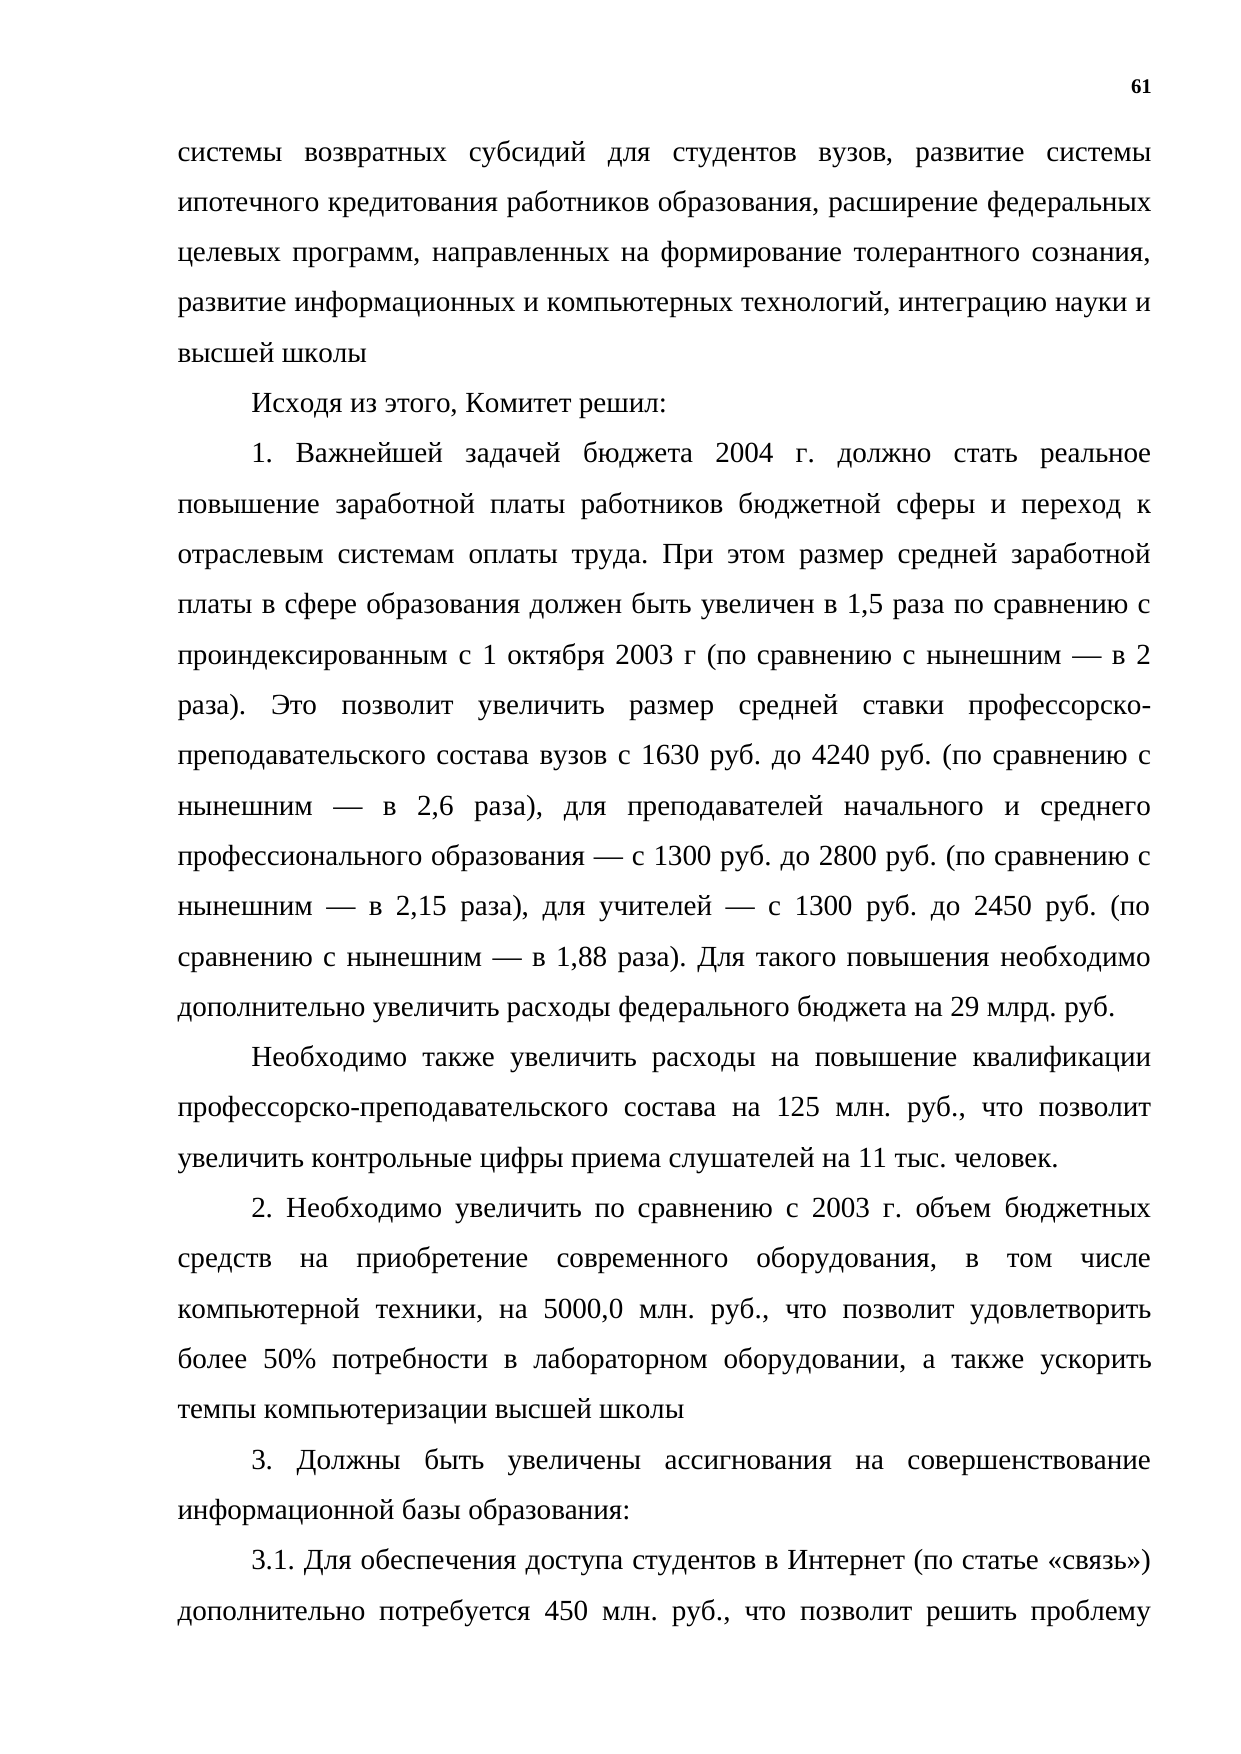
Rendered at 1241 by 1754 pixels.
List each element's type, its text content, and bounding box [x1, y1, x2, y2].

text 1. Важнейшей задачей бюджета 2004 г. должно стать реальное повышение заработной платы работников бюджетной сферы и переход к отраслевым системам оплаты труда. При этом размер средней заработной платы в сфере образования должен быть увеличен в 1,5 раза по сравнению с проиндексированным с 1 октября 2003 г (по сравнению с нынешним — в 2 paза). Это позволит увеличить размер средней ставки профессорско-преподавательского состава вузов с 1630 руб. до 4240 руб. (по сравнению с нынешним — в 2,6 раза), для преподавателей начального и среднего профессионального образования — с 1300 руб. до 2800 руб. (по сравнению с нынешним — в 2,15 раза), для учителей — с 1300 руб. до 2450 руб. (по сравнению с нынешним — в 1,88 раза). Для такого повышения необходимо дополнительно увеличить расходы федерального бюджета на 29 млрд. руб. [177, 436, 1152, 1023]
text Необходимо также увеличить расходы на повышение квалификации профессорско-преподавательского состава на 125 млн. руб., что позволит увеличить контрольные цифры приема слушателей на 11 тыс. человек. [177, 1039, 1152, 1174]
text 2. Необходимо увеличить по сравнению с 2003 г. объем бюджетных средств на приобретение современного оборудования, в том числе компьютерной техники, на 5000,0 млн. руб., что позволит удовлетворить более 50% потребности в лабораторном оборудовании, а также ускорить темпы компьютеризации высшей школы [177, 1190, 1152, 1425]
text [177, 1543, 1152, 1626]
text 3. Должны быть увеличены ассигнования на совершенствование информационной базы образования: [177, 1442, 1152, 1526]
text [177, 134, 1152, 369]
text Исходя из этого, Комитет решил: [177, 385, 1152, 419]
